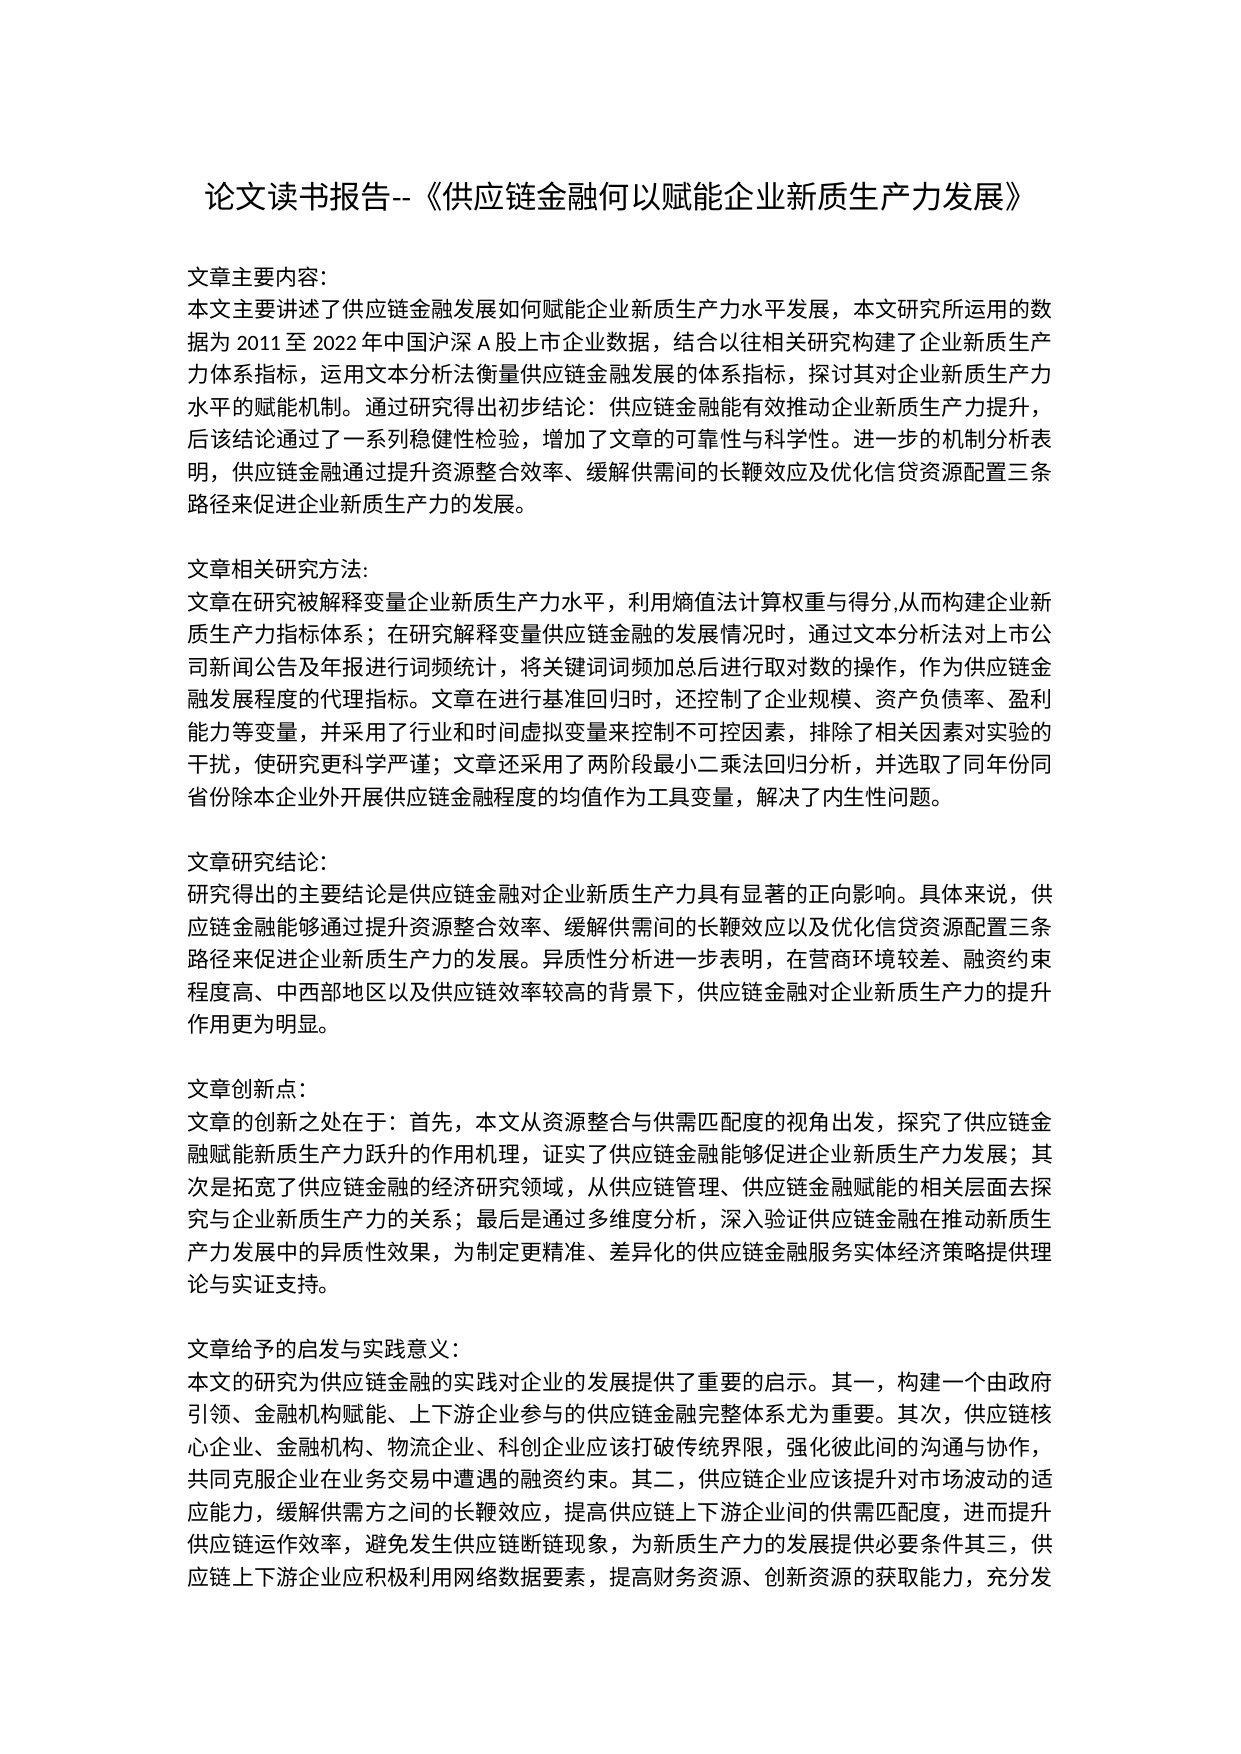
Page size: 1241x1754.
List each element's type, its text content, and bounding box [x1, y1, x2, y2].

text 文章的创新之处在于：首先，本文从资源整合与供需匹配度的视角出发，探究了供应链金融赋能新质生产力跃升的作用机理，证实了供应链金融能够促进企业新质生产力发展；其次是拓宽了供应链金融的经济研究领域，从供应链管理、供应链金融赋能的相关层面去探究与企业新质生产力的关系；最后是通过多维度分析，深入验证供应链金融在推动新质生产力发展中的异质性效果，为制定更精准、差异化的供应链金融服务实体经济策略提供理论与实证支持。 [187, 1104, 1053, 1299]
text 本文主要讲述了供应链金融发展如何赋能企业新质生产力水平发展，本文研究所运用的数据为2011至2022年中国沪深A股上市企业数据，结合以往相关研究构建了企业新质生产力体系指标，运用文本分析法衡量供应链金融发展的体系指标，探讨其对企业新质生产力水平的赋能机制。通过研究得出初步结论：供应链金融能有效推动企业新质生产力提升，后该结论通过了一系列稳健性检验，增加了文章的可靠性与科学性。进一步的机制分析表明，供应链金融通过提升资源整合效率、缓解供需间的长鞭效应及优化信贷资源配置三条路径来促进企业新质生产力的发展。 [187, 292, 1053, 519]
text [187, 1364, 1053, 1592]
text 文章创新点： [187, 1072, 1053, 1104]
text 文章相关研究方法: [187, 552, 1053, 584]
text 文章给予的启发与实践意义： [187, 1332, 1053, 1364]
text 研究得出的主要结论是供应链金融对企业新质生产力具有显著的正向影响。具体来说，供应链金融能够通过提升资源整合效率、缓解供需间的长鞭效应以及优化信贷资源配置三条路径来促进企业新质生产力的发展。异质性分析进一步表明，在营商环境较差、融资约束程度高、中西部地区以及供应链效率较高的背景下，供应链金融对企业新质生产力的提升作用更为明显。 [187, 877, 1053, 1039]
text 文章主要内容： [187, 259, 1053, 292]
text 文章研究结论： [187, 844, 1053, 877]
text 论文读书报告--《供应链金融何以赋能企业新质生产力发展》 [187, 162, 1053, 227]
text 文章在研究被解释变量企业新质生产力水平，利用熵值法计算权重与得分,从而构建企业新质生产力指标体系；在研究解释变量供应链金融的发展情况时，通过文本分析法对上市公司新闻公告及年报进行词频统计，将关键词词频加总后进行取对数的操作，作为供应链金融发展程度的代理指标。文章在进行基准回归时，还控制了企业规模、资产负债率、盈利能力等变量，并采用了行业和时间虚拟变量来控制不可控因素，排除了相关因素对实验的干扰，使研究更科学严谨；文章还采用了两阶段最小二乘法回归分析，并选取了同年份同省份除本企业外开展供应链金融程度的均值作为工具变量，解决了内生性问题。 [187, 584, 1053, 812]
